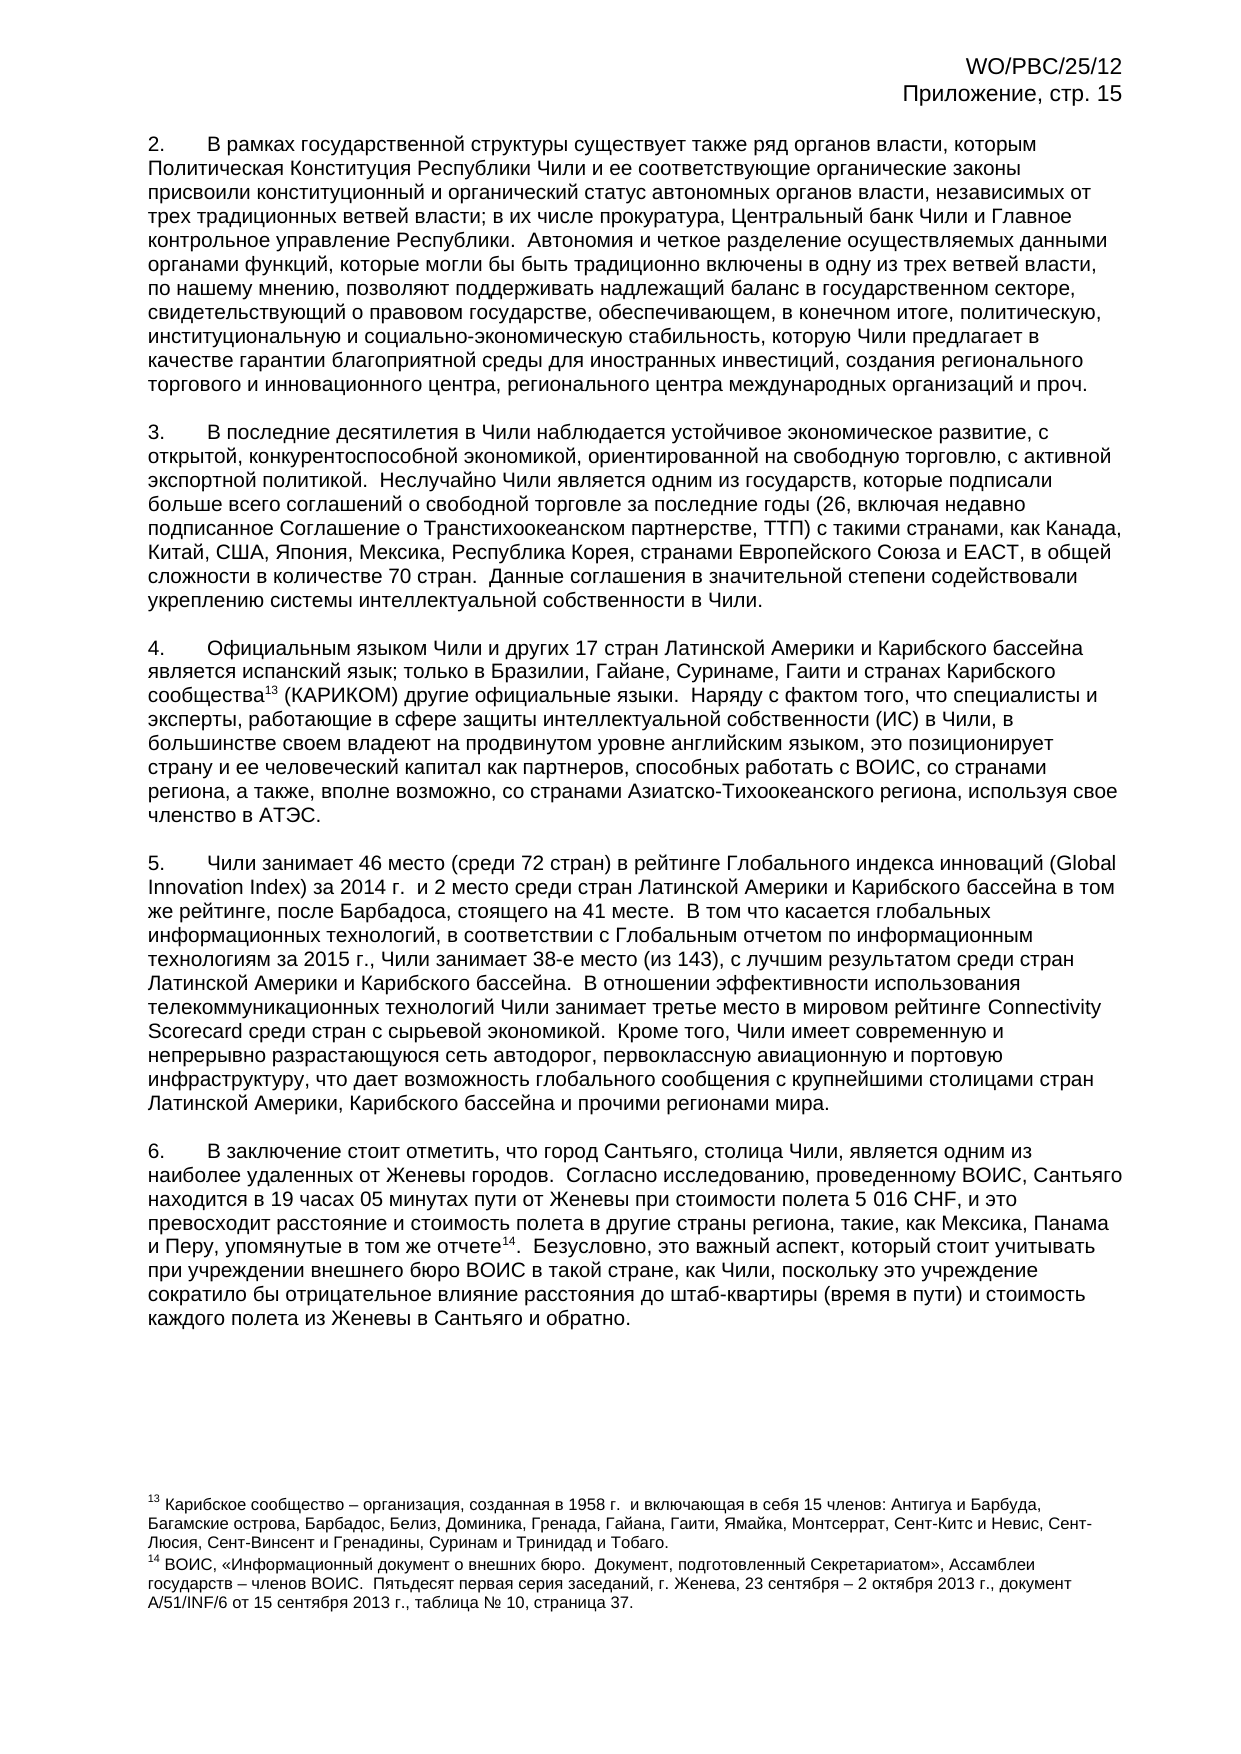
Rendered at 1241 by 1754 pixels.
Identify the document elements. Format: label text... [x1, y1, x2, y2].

list В заключение стоит отметить, что город Сантьяго, столица Чили, является одним из наиболее удаленных от Женевы городов. Согласно исследованию, проведенному ВОИС, Сантьяго находится в 19 часах 05 минутах пути от Женевы при стоимости полета 5 016 CHF, и это превосходит расстояние и стоимость полета в другие страны региона, такие, как Мексика, Панама и Перу, упомянутые в том же отчете. Безусловно, это важный аспект, который стоит учитывать при учреждении внешнего бюро ВОИС в такой стране, как Чили, поскольку это учреждение сократило бы отрицательное влияние расстояния до штаб-квартиры (время в пути) и стоимость каждого полета из Женевы в Сантьяго и обратно. [148, 1138, 1124, 1330]
list В последние десятилетия в Чили наблюдается устойчивое экономическое развитие, с открытой, конкурентоспособной экономикой, ориентированной на свободную торговлю, с активной экспортной политикой. Неслучайно Чили является одним из государств, которые подписали больше всего соглашений о свободной торговле за последние годы (26, включая недавно подписанное Соглашение о Транстихоокеанском партнерстве, ТТП) с такими странами, как Канада, Китай, США, Япония, Мексика, Республика Корея, странами Европейского Союза и ЕАСТ, в общей сложности в количестве 70 стран. Данные соглашения в значительной степени содействовали укреплению системы интеллектуальной собственности в Чили. [148, 420, 1124, 611]
list В рамках государственной структуры существует также ряд органов власти, которым Политическая Конституция Республики Чили и ее соответствующие органические законы присвоили конституционный и органический статус автономных органов власти, независимых от трех традиционных ветвей власти; в их числе прокуратура, Центральный банк Чили и Главное контрольное управление Республики. Автономия и четкое разделение осуществляемых данными органами функций, которые могли бы быть традиционно включены в одну из трех ветвей власти, по нашему мнению, позволяют поддерживать надлежащий баланс в государственном секторе, свидетельствующий о правовом государстве, обеспечивающем, в конечном итоге, политическую, институциональную и социально-экономическую стабильность, которую Чили предлагает в качестве гарантии благоприятной среды для иностранных инвестиций, создания регионального торгового и инновационного центра, регионального центра международных организаций и проч. [148, 132, 1124, 396]
list Чили занимает 46 место (среди 72 стран) в рейтинге Глобального индекса инноваций (Global Innovation Index) за 2014 г. и 2 место среди стран Латинской Америки и Карибского бассейна в том же рейтинге, после Барбадоса, стоящего на 41 месте. В том что касается глобальных информационных технологий, в соответствии с Глобальным отчетом по информационным технологиям за 2015 г., Чили занимает 38-е место (из 143), с лучшим результатом среди стран Латинской Америки и Карибского бассейна. В отношении эффективности использования телекоммуникационных технологий Чили занимает третье место в мировом рейтинге Connectivity Scorecard среди стран с сырьевой экономикой. Кроме того, Чили имеет современную и непрерывно разрастающуюся сеть автодорог, первоклассную авиационную и портовую инфраструктуру, что дает возможность глобального сообщения с крупнейшими столицами стран Латинской Америки, Карибского бассейна и прочими регионами мира. [148, 851, 1124, 1114]
list Официальным языком Чили и других 17 стран Латинской Америки и Карибского бассейна является испанский язык; только в Бразилии, Гайане, Суринаме, Гаити и странах Карибского сообщества (КАРИКОМ) другие официальные языки. Наряду с фактом того, что специалисты и эксперты, работающие в сфере защиты интеллектуальной собственности (ИС) в Чили, в большинстве своем владеют на продвинутом уровне английским языком, это позиционирует страну и ее человеческий капитал как партнеров, способных работать с ВОИС, со странами региона, а также, вполне возможно, со странами Азиатско-Тихоокеанского региона, используя свое членство в АТЭС. [148, 635, 1124, 827]
